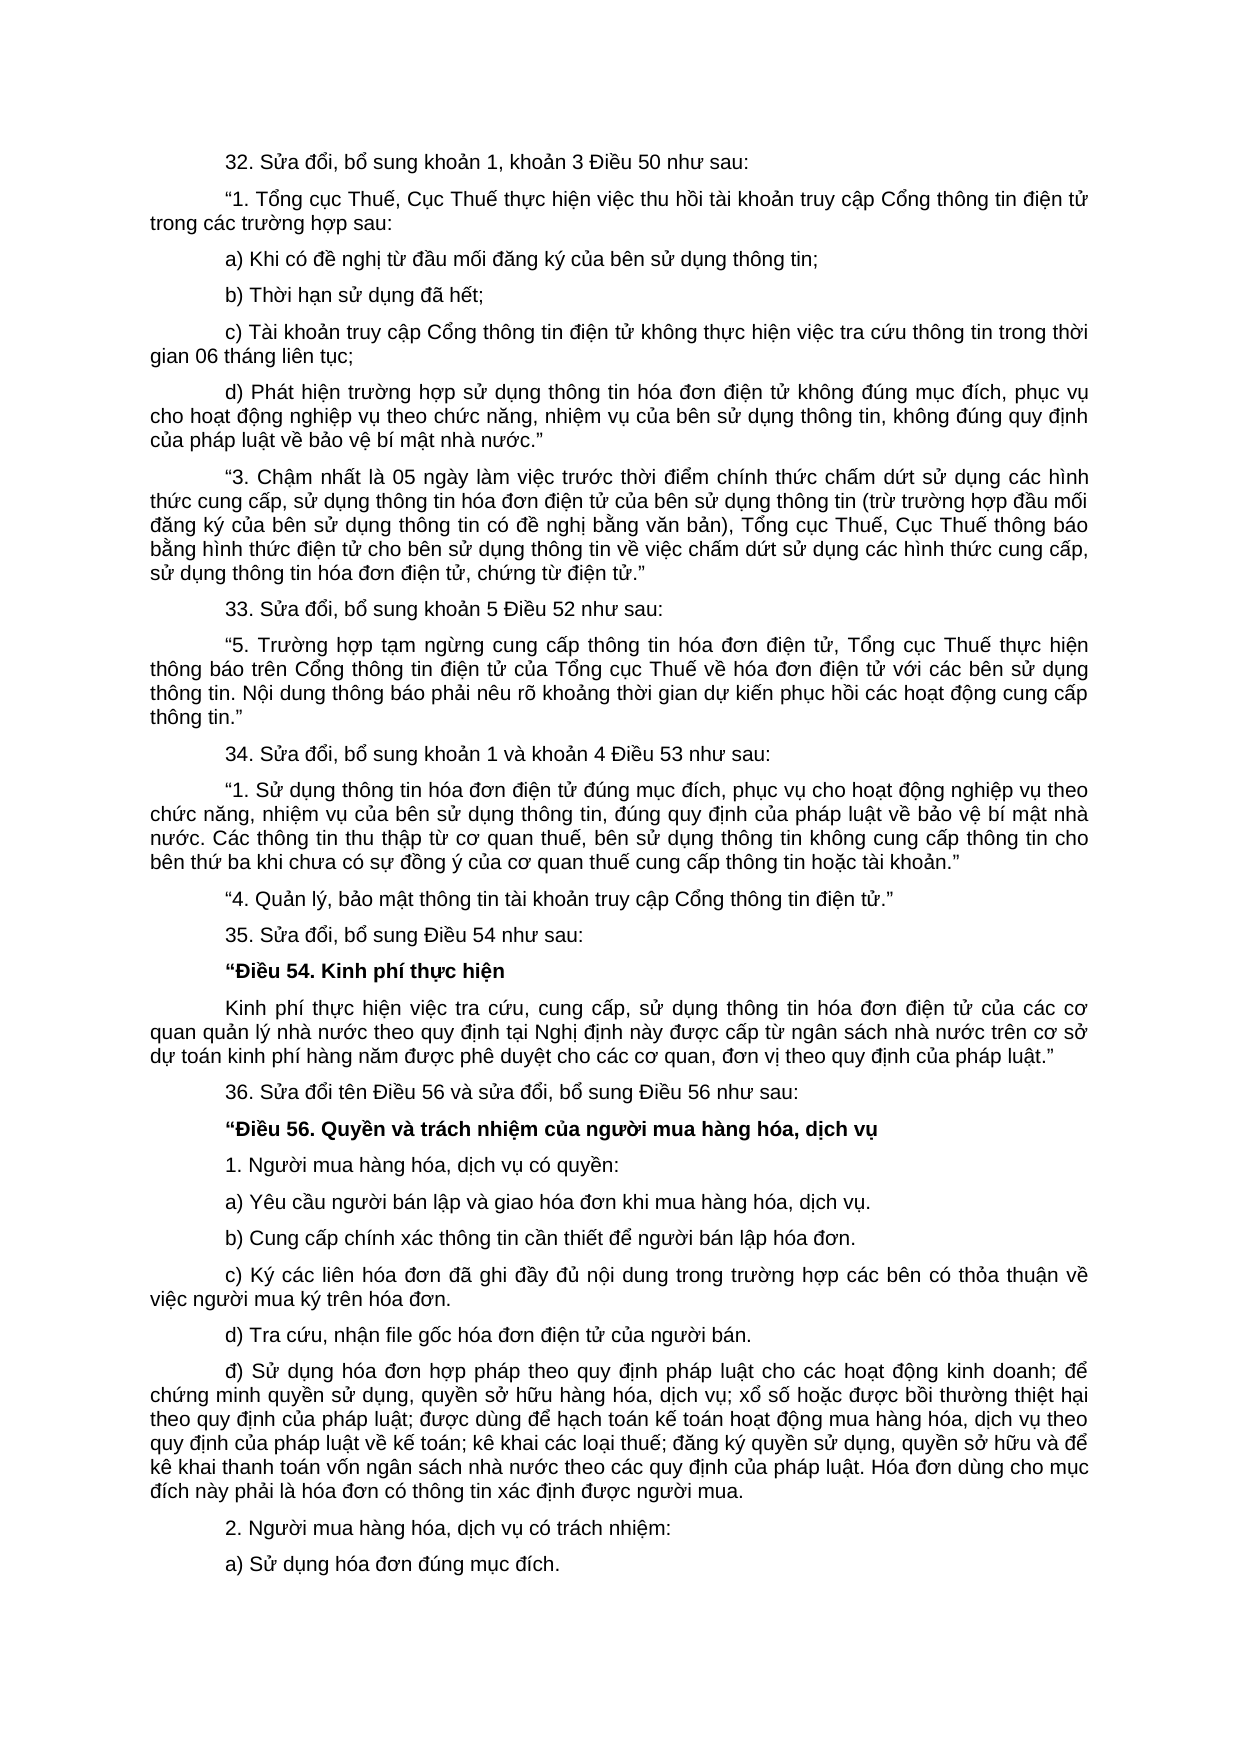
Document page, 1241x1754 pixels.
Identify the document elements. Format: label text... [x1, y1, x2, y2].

text “1. Tổng cục Thuế, Cục Thuế thực hiện việc thu hồi tài khoản truy cập Cổng thông tin điện tử trong các trường hợp sau: [150, 186, 1090, 234]
text “5. Trường hợp tạm ngừng cung cấp thông tin hóa đơn điện tử, Tổng cục Thuế thực hiện thông báo trên Cổng thông tin điện tử của Tổng cục Thuế về hóa đơn điện tử với các bên sử dụng thông tin. Nội dung thông báo phải nêu rõ khoảng thời gian dự kiến phục hồi các hoạt động cung cấp thông tin.” [150, 633, 1090, 729]
text d) Phát hiện trường hợp sử dụng thông tin hóa đơn điện tử không đúng mục đích, phục vụ cho hoạt động nghiệp vụ theo chức năng, nhiệm vụ của bên sử dụng thông tin, không đúng quy định của pháp luật về bảo vệ bí mật nhà nước.” [150, 380, 1090, 452]
text a) Khi có đề nghị từ đầu mối đăng ký của bên sử dụng thông tin; [150, 247, 1090, 271]
text c) Ký các liên hóa đơn đã ghi đầy đủ nội dung trong trường hợp các bên có thỏa thuận về việc người mua ký trên hóa đơn. [150, 1262, 1090, 1310]
text b) Thời hạn sử dụng đã hết; [150, 283, 1090, 307]
text d) Tra cứu, nhận file gốc hóa đơn điện tử của người bán. [150, 1323, 1090, 1347]
text Kinh phí thực hiện việc tra cứu, cung cấp, sử dụng thông tin hóa đơn điện tử của các cơ quan quản lý nhà nước theo quy định tại Nghị định này được cấp từ ngân sách nhà nước trên cơ sở dự toán kinh phí hàng năm được phê duyệt cho các cơ quan, đơn vị theo quy định của pháp luật.” [150, 996, 1090, 1068]
text “3. Chậm nhất là 05 ngày làm việc trước thời điểm chính thức chấm dứt sử dụng các hình thức cung cấp, sử dụng thông tin hóa đơn điện tử của bên sử dụng thông tin (trừ trường hợp đầu mối đăng ký của bên sử dụng thông tin có đề nghị bằng văn bản), Tổng cục Thuế, Cục Thuế thông báo bằng hình thức điện tử cho bên sử dụng thông tin về việc chấm dứt sử dụng các hình thức cung cấp, sử dụng thông tin hóa đơn điện tử, chứng từ điện tử.” [150, 464, 1090, 584]
text 1. Người mua hàng hóa, dịch vụ có quyền: [150, 1153, 1090, 1177]
text “1. Sử dụng thông tin hóa đơn điện tử đúng mục đích, phục vụ cho hoạt động nghiệp vụ theo chức năng, nhiệm vụ của bên sử dụng thông tin, đúng quy định của pháp luật về bảo vệ bí mật nhà nước. Các thông tin thu thập từ cơ quan thuế, bên sử dụng thông tin không cung cấp thông tin cho bên thứ ba khi chưa có sự đồng ý của cơ quan thuế cung cấp thông tin hoặc tài khoản.” [150, 778, 1090, 874]
text 36. Sửa đổi tên Điều 56 và sửa đổi, bổ sung Điều 56 như sau: [150, 1080, 1090, 1104]
text a) Sử dụng hóa đơn đúng mục đích. [150, 1552, 1090, 1576]
text 35. Sửa đổi, bổ sung Điều 54 như sau: [150, 923, 1090, 947]
text c) Tài khoản truy cập Cổng thông tin điện tử không thực hiện việc tra cứu thông tin trong thời gian 06 tháng liên tục; [150, 320, 1090, 368]
text “Điều 56. Quyền và trách nhiệm của người mua hàng hóa, dịch vụ [150, 1117, 1090, 1141]
text đ) Sử dụng hóa đơn hợp pháp theo quy định pháp luật cho các hoạt động kinh doanh; để chứng minh quyền sử dụng, quyền sở hữu hàng hóa, dịch vụ; xổ số hoặc được bồi thường thiệt hại theo quy định của pháp luật; được dùng để hạch toán kế toán hoạt động mua hàng hóa, dịch vụ theo quy định của pháp luật về kế toán; kê khai các loại thuế; đăng ký quyền sử dụng, quyền sở hữu và để kê khai thanh toán vốn ngân sách nhà nước theo các quy định của pháp luật. Hóa đơn dùng cho mục đích này phải là hóa đơn có thông tin xác định được người mua. [150, 1359, 1090, 1503]
text 33. Sửa đổi, bổ sung khoản 5 Điều 52 như sau: [150, 597, 1090, 621]
text b) Cung cấp chính xác thông tin cần thiết để người bán lập hóa đơn. [150, 1226, 1090, 1250]
text a) Yêu cầu người bán lập và giao hóa đơn khi mua hàng hóa, dịch vụ. [150, 1189, 1090, 1213]
text 2. Người mua hàng hóa, dịch vụ có trách nhiệm: [150, 1516, 1090, 1539]
text 32. Sửa đổi, bổ sung khoản 1, khoản 3 Điều 50 như sau: [150, 150, 1090, 174]
text “4. Quản lý, bảo mật thông tin tài khoản truy cập Cổng thông tin điện tử.” [150, 886, 1090, 910]
text 34. Sửa đổi, bổ sung khoản 1 và khoản 4 Điều 53 như sau: [150, 742, 1090, 766]
text “Điều 54. Kinh phí thực hiện [150, 959, 1090, 983]
